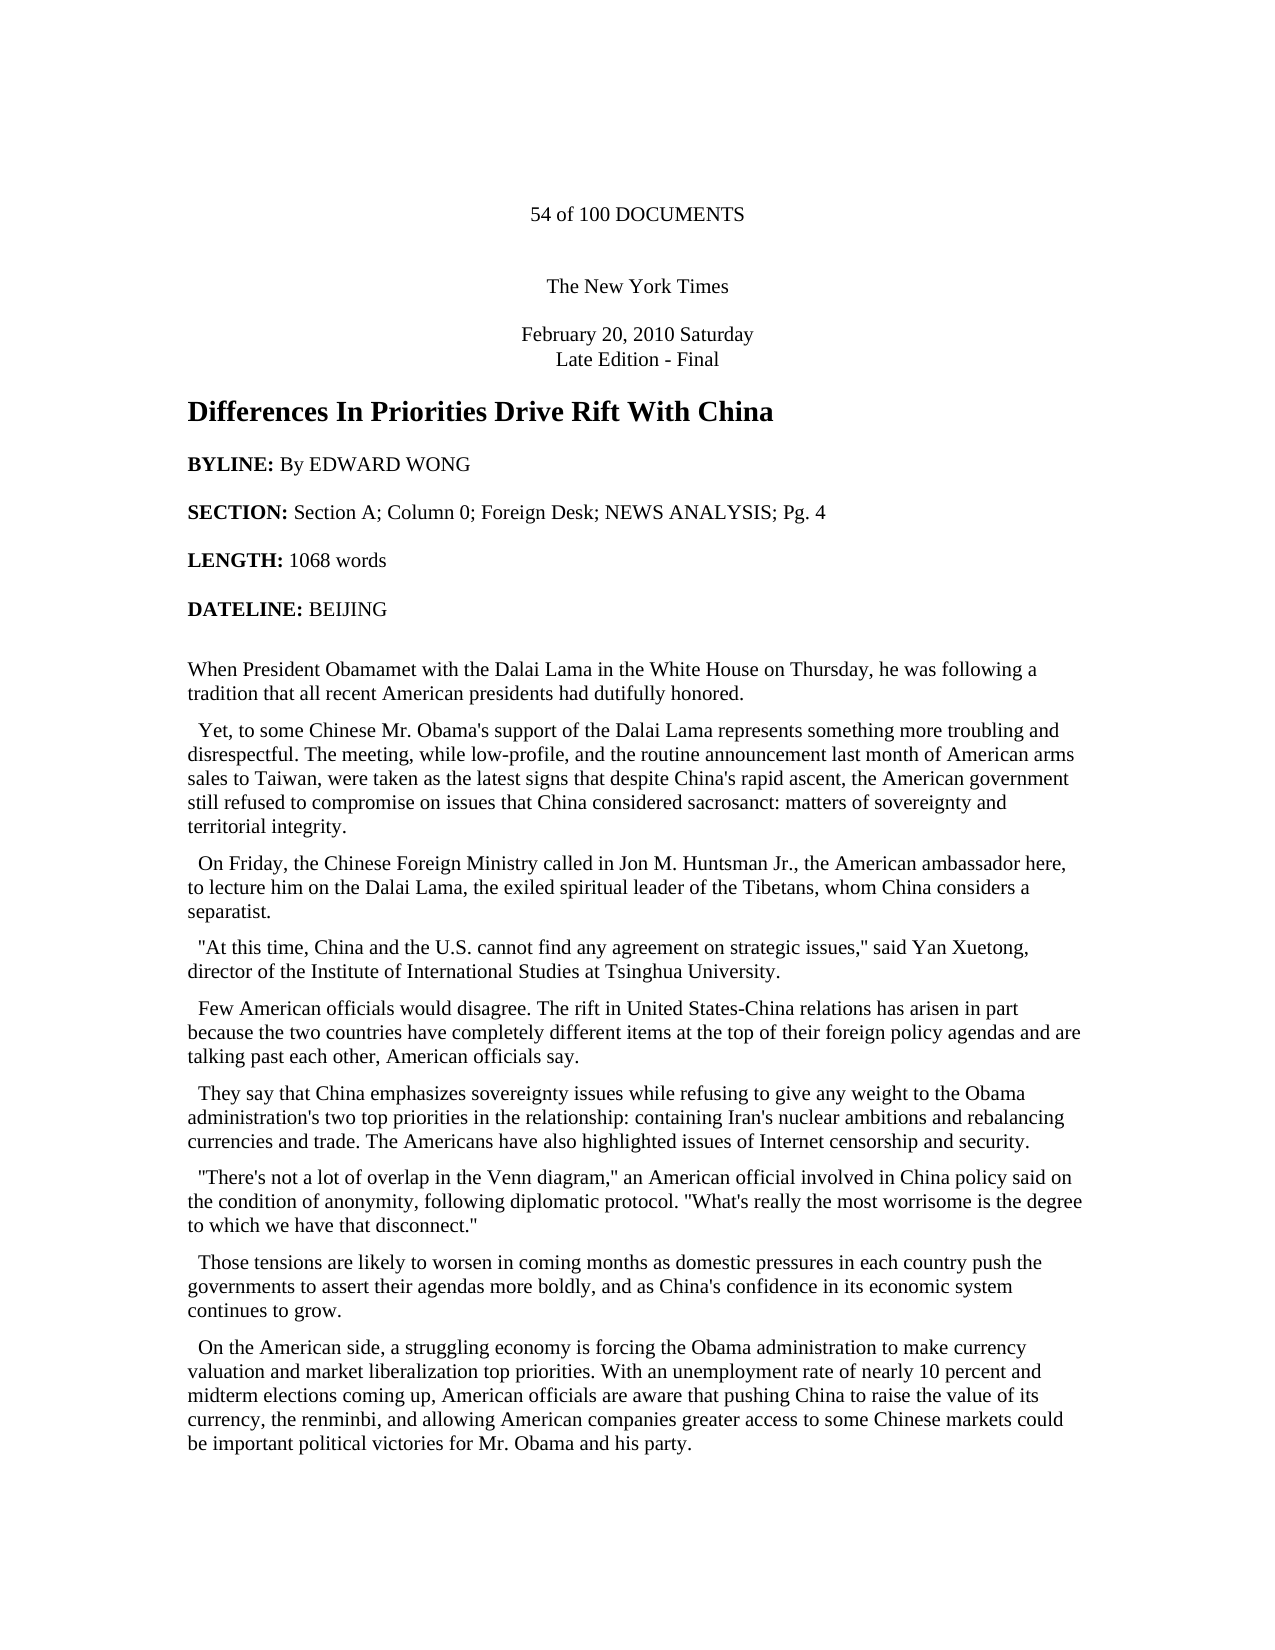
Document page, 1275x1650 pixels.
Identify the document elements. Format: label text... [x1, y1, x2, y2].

text When President Obamamet with the Dalai Lama in the White House on Thursday, he was following a tradition that all recent American presidents had dutifully honored. [187, 657, 1087, 705]
text Late Edition - Final [312, 346, 962, 371]
text On Friday, the Chinese Foreign Ministry called in Jon M. Huntsman Jr., the American ambassador here, to lecture him on the Dalai Lama, the exiled spiritual leader of the Tibetans, whom China considers a separatist. [187, 851, 1087, 923]
text The New York Times [187, 274, 1087, 298]
text Those tensions are likely to worsen in coming months as domestic pressures in each country push the governments to assert their agendas more boldly, and as China's confidence in its economic system continues to grow. [187, 1250, 1087, 1322]
text On the American side, a struggling economy is forcing the Obama administration to make currency valuation and market liberalization top priorities. With an unemployment rate of nearly 10 percent and midterm elections coming up, American officials are aware that pushing China to raise the value of its currency, the renminbi, and allowing American companies greater access to some Chinese markets could be important political victories for Mr. Obama and his party. [187, 1335, 1087, 1455]
text ''There's not a lot of overlap in the Venn diagram,'' an American official involved in China policy said on the condition of anonymity, following diplomatic protocol. ''What's really the most worrisome is the degree to which we have that disconnect.'' [187, 1165, 1087, 1237]
text 54 of 100 DOCUMENTS [187, 202, 1087, 226]
text February 20, 2010 Saturday [312, 322, 962, 346]
text SECTION: Section A; Column 0; Foreign Desk; NEWS ANALYSIS; Pg. 4 [187, 500, 1087, 524]
text They say that China emphasizes sovereignty issues while refusing to give any weight to the Obama administration's two top priorities in the relationship: containing Iran's nuclear ambitions and rebalancing currencies and trade. The Americans have also highlighted issues of Internet censorship and security. [187, 1081, 1087, 1153]
text DATELINE: BEIJING [187, 597, 1087, 621]
text BYLINE: By EDWARD WONG [187, 452, 1087, 476]
text ''At this time, China and the U.S. cannot find any agreement on strategic issues,'' said Yan Xuetong, director of the Institute of International Studies at Tsinghua University. [187, 935, 1087, 983]
text LENGTH: 1068 words [187, 548, 1087, 572]
text Differences In Priorities Drive Rift With China [187, 394, 1087, 428]
text Few American officials would disagree. The rift in United States-China relations has arisen in part because the two countries have completely different items at the top of their foreign policy agendas and are talking past each other, American officials say. [187, 996, 1087, 1068]
text Yet, to some Chinese Mr. Obama's support of the Dalai Lama represents something more troubling and disrespectful. The meeting, while low-profile, and the routine announcement last month of American arms sales to Taiwan, were taken as the latest signs that despite China's rapid ascent, the American government still refused to compromise on issues that China considered sacrosanct: matters of sovereignty and territorial integrity. [187, 718, 1087, 838]
